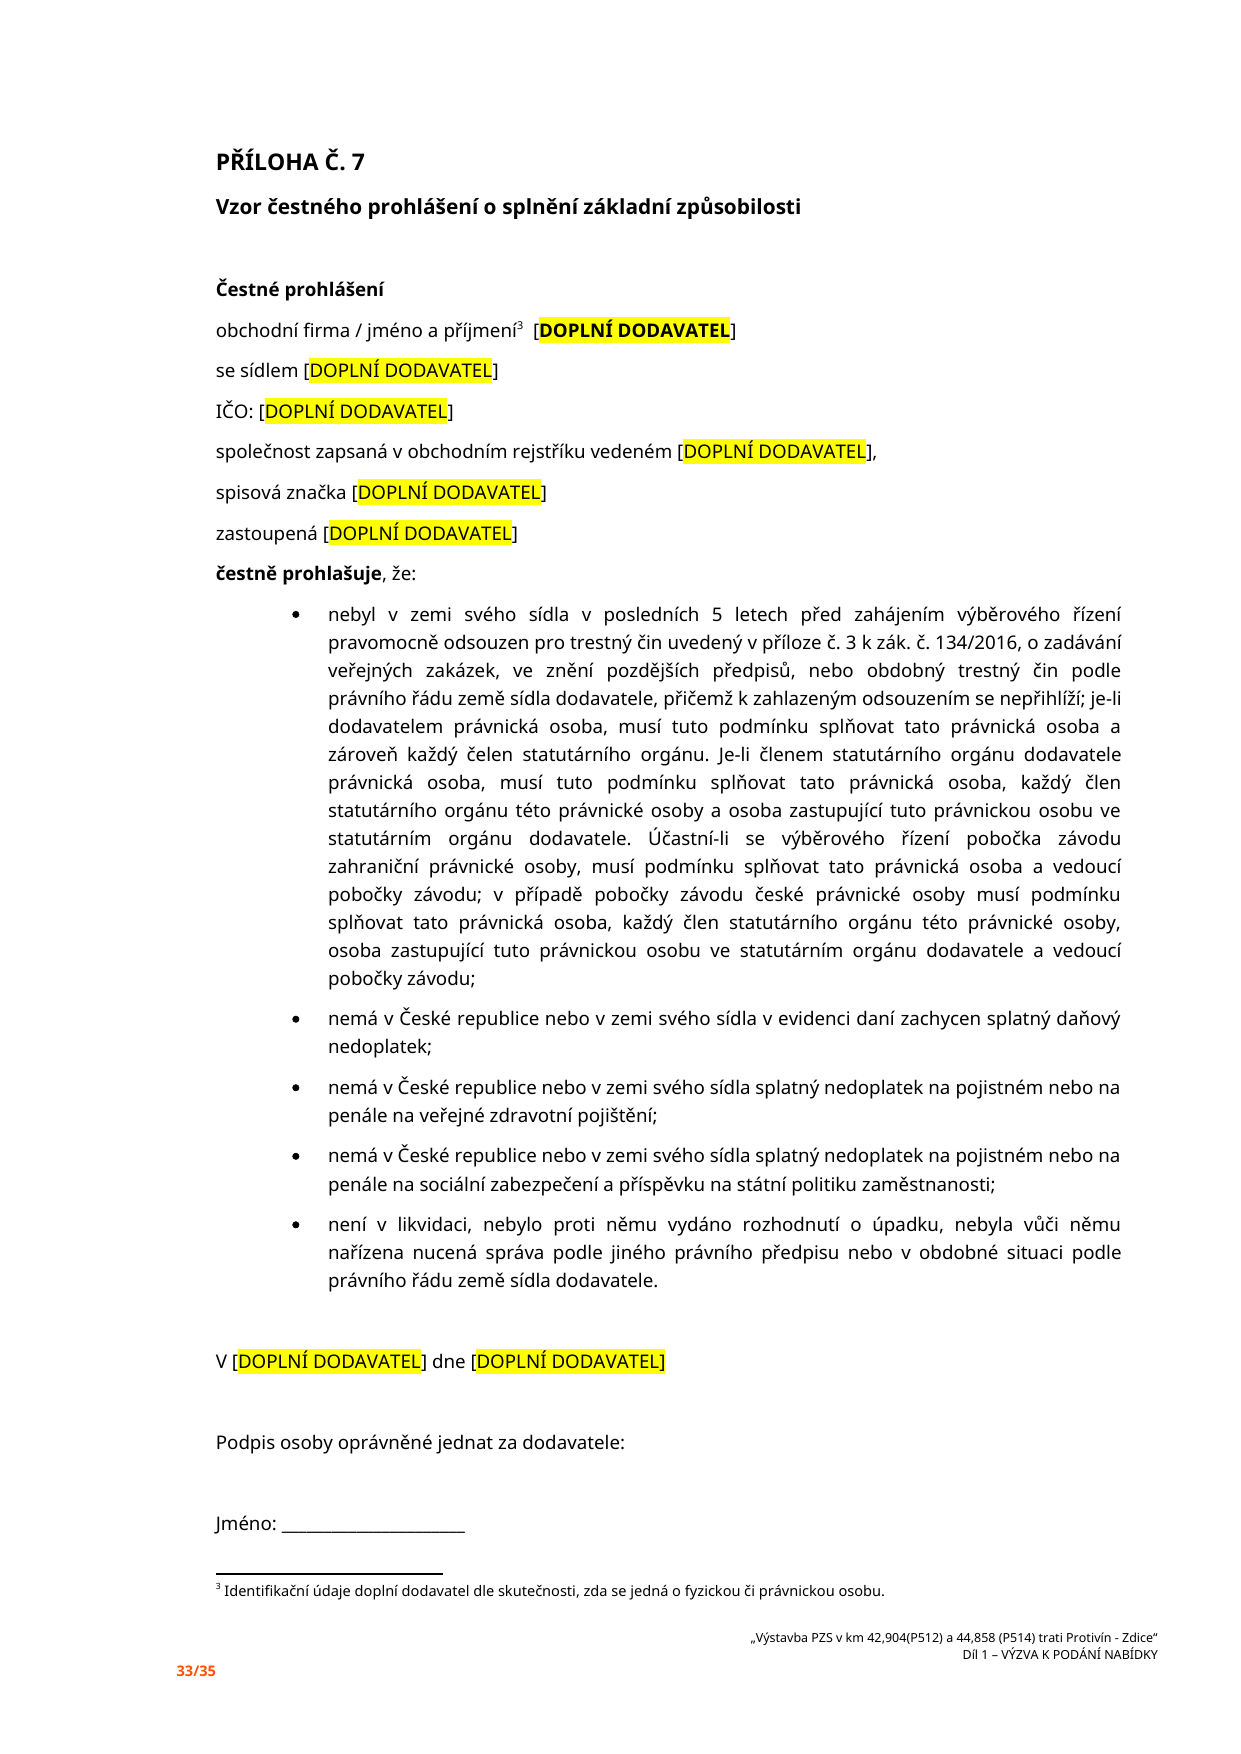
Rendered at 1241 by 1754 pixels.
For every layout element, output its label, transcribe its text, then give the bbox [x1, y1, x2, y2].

text obchodní firma / jméno a příjmení [DOPLNÍ DODAVATEL] [216, 317, 539, 343]
text není v likvidaci, nebylo proti němu vydáno rozhodnutí o úpadku, nebyla vůči němu nařízena nucená správa podle jiného právního předpisu nebo v obdobné situaci podle právního řádu země sídla dodavatele. [292, 1211, 1122, 1293]
text zastoupená [DOPLNÍ DODAVATEL] [216, 520, 329, 545]
text se sídlem [DOPLNÍ DODAVATEL] [492, 358, 1122, 383]
text nemá v České republice nebo v zemi svého sídla splatný nedoplatek na pojistném nebo na penále na sociální zabezpečení a příspěvku na státní politiku zaměstnanosti; [292, 1143, 1122, 1196]
text nemá v České republice nebo v zemi svého sídla v evidenci daní zachycen splatný daňový nedoplatek; [292, 1006, 1122, 1059]
text spisová značka [DOPLNÍ DODAVATEL] [541, 479, 1122, 505]
text čestně prohlašuje, že: [216, 560, 1122, 586]
text společnost zapsaná v obchodním rejstříku vedeném [DOPLNÍ DODAVATEL], [216, 439, 683, 464]
text Podpis osoby oprávněné jednat za dodavatele: [216, 1429, 1122, 1455]
text nebyl v zemi svého sídla v posledních 5 letech před zahájením výběrového řízení pravomocně odsouzen pro trestný čin uvedený v příloze č. 3 k zák. č. 134/2016, o zadávání veřejných zakázek, ve znění pozdějších předpisů, nebo obdobný trestný čin podle právního řádu země sídla dodavatele, přičemž k zahlazeným odsouzením se nepřihlíží; je-li dodavatelem právnická osoba, musí tuto podmínku splňovat tato právnická osoba a zároveň každý čelen statutárního orgánu. Je-li členem statutárního orgánu dodavatele právnická osoba, musí tuto podmínku splňovat tato právnická osoba, každý člen statutárního orgánu této právnické osoby a osoba zastupující tuto právnickou osobu ve statutárním orgánu dodavatele. Účastní-li se výběrového řízení pobočka závodu zahraniční právnické osoby, musí podmínku splňovat tato právnická osoba a vedoucí pobočky závodu; v případě pobočky závodu české právnické osoby musí podmínku splňovat tato právnická osoba, každý člen statutárního orgánu této právnické osoby, osoba zastupující tuto právnickou osobu ve statutárním orgánu dodavatele a vedoucí pobočky závodu; [292, 601, 1122, 991]
text Příloha č. 7 [216, 146, 1122, 177]
text V [DOPLNÍ DODAVATEL] dne [DOPLNÍ DODAVATEL] [216, 1348, 1122, 1374]
text obchodní firma / jméno a příjmení [DOPLNÍ DODAVATEL] [730, 317, 1122, 343]
text IČO: [DOPLNÍ DODAVATEL] [447, 398, 1122, 424]
text zastoupená [DOPLNÍ DODAVATEL] [512, 520, 1122, 545]
text se sídlem [DOPLNÍ DODAVATEL] [216, 358, 309, 383]
text Vzor čestného prohlášení o splnění základní způsobilosti [216, 192, 1122, 221]
text nemá v České republice nebo v zemi svého sídla splatný nedoplatek na pojistném nebo na penále na veřejné zdravotní pojištění; [292, 1074, 1122, 1128]
text Jméno: ______________________ [216, 1511, 1122, 1536]
text Čestné prohlášení [216, 277, 1122, 302]
text společnost zapsaná v obchodním rejstříku vedeném [DOPLNÍ DODAVATEL], [866, 439, 1122, 464]
text spisová značka [DOPLNÍ DODAVATEL] [216, 479, 358, 505]
